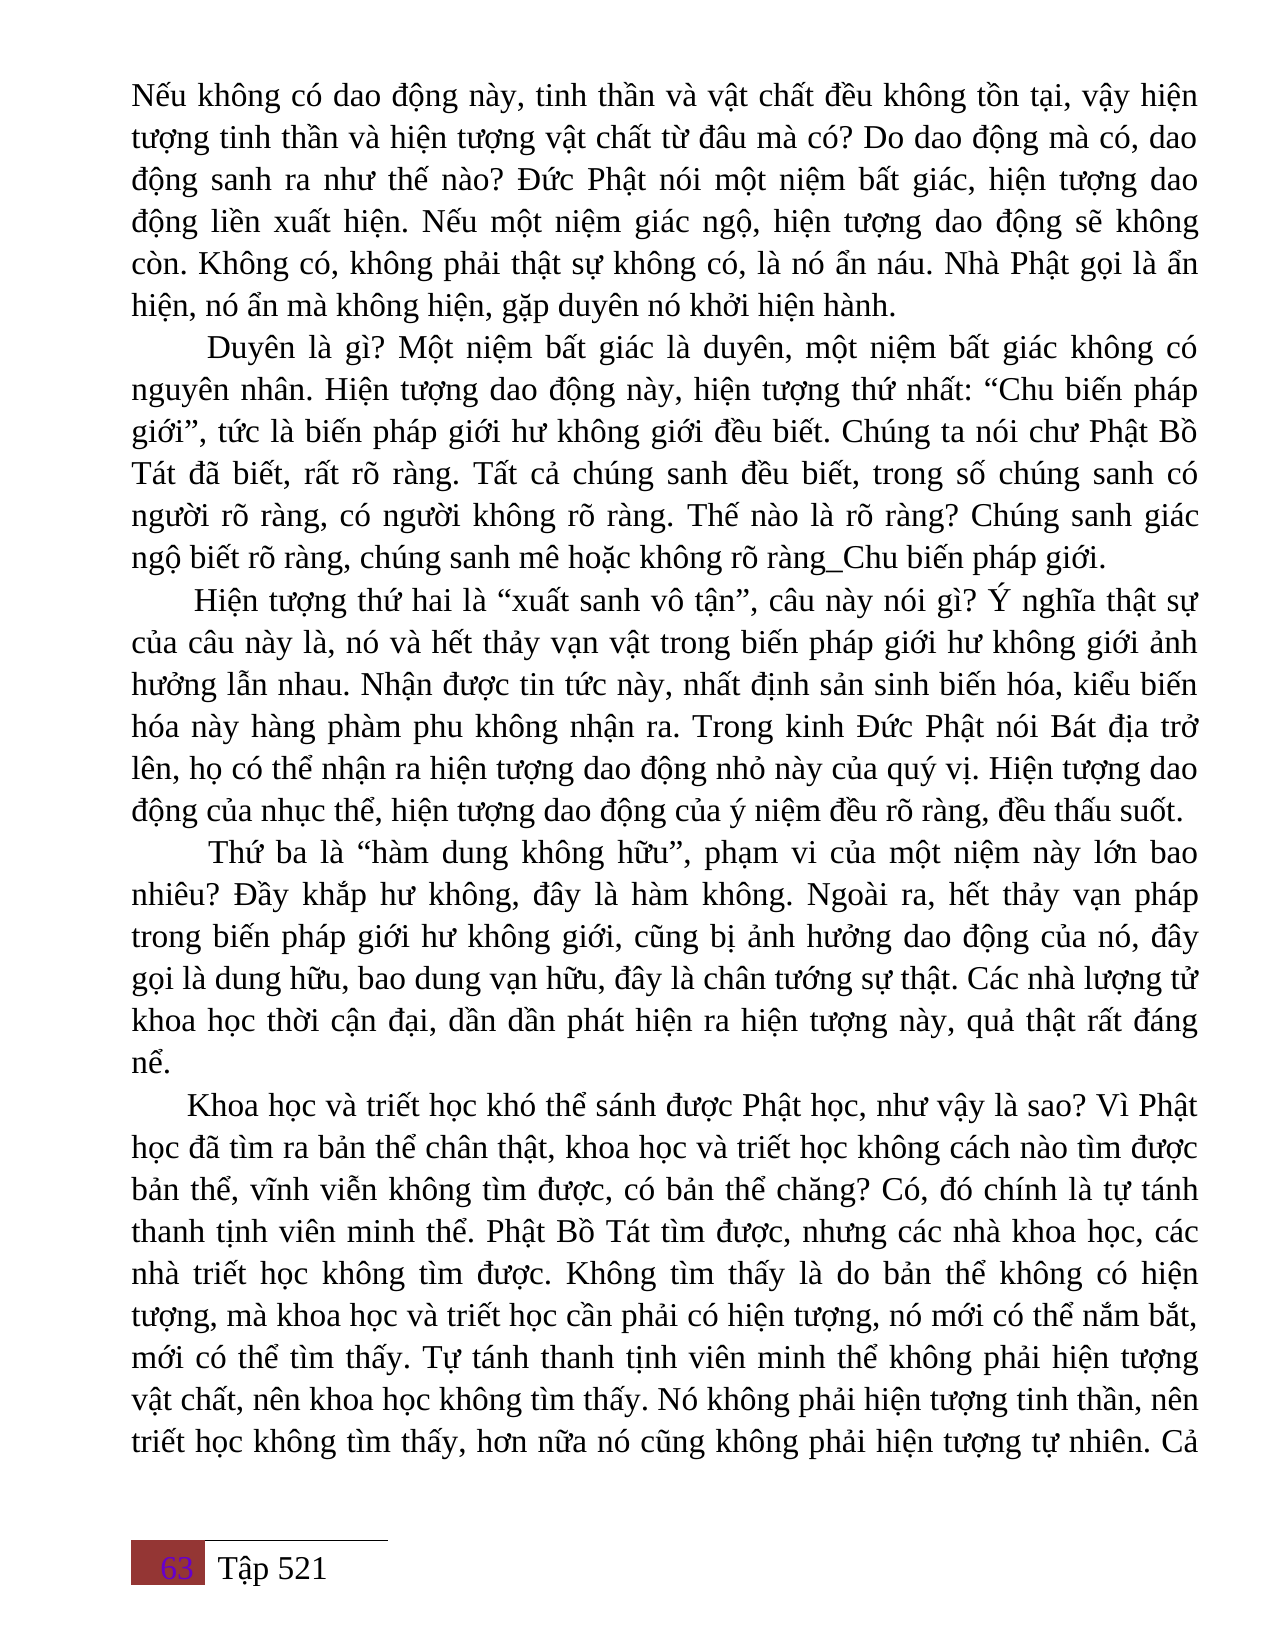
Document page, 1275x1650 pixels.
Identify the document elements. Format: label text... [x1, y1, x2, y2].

text Hiện tượng thứ hai là “xuất sanh vô tận”, câu này nói gì? Ý nghĩa thật sự của câu này là, nó và hết thảy vạn vật trong biến pháp giới hư không giới ảnh hưởng lẫn nhau. Nhận được tin tức này, nhất định sản sinh biến hóa, kiểu biến hóa này hàng phàm phu không nhận ra. Trong kinh Đức Phật nói Bát địa trở lên, họ có thể nhận ra hiện tượng dao động nhỏ này của quý vị. Hiện tượng dao động của nhục thể, hiện tượng dao động của ý niệm đều rõ ràng, đều thấu suốt. [131, 580, 1200, 828]
text Thứ ba là “hàm dung không hữu”, phạm vi của một niệm này lớn bao nhiêu? Đầy khắp hư không, đây là hàm không. Ngoài ra, hết thảy vạn pháp trong biến pháp giới hư không giới, cũng bị ảnh hưởng dao động của nó, đây gọi là dung hữu, bao dung vạn hữu, đây là chân tướng sự thật. Các nhà lượng tử khoa học thời cận đại, dần dần phát hiện ra hiện tượng này, quả thật rất đáng nể. [131, 832, 1200, 1081]
text Duyên là gì? Một niệm bất giác là duyên, một niệm bất giác không có nguyên nhân. Hiện tượng dao động này, hiện tượng thứ nhất: “Chu biến pháp giới”, tức là biến pháp giới hư không giới đều biết. Chúng ta nói chư Phật Bồ Tát đã biết, rất rõ ràng. Tất cả chúng sanh đều biết, trong số chúng sanh có người rõ ràng, có người không rõ ràng. Thế nào là rõ ràng? Chúng sanh giác ngộ biết rõ ràng, chúng sanh mê hoặc không rõ ràng_Chu biến pháp giới. [131, 327, 1200, 576]
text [131, 75, 1200, 323]
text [131, 1085, 1200, 1460]
